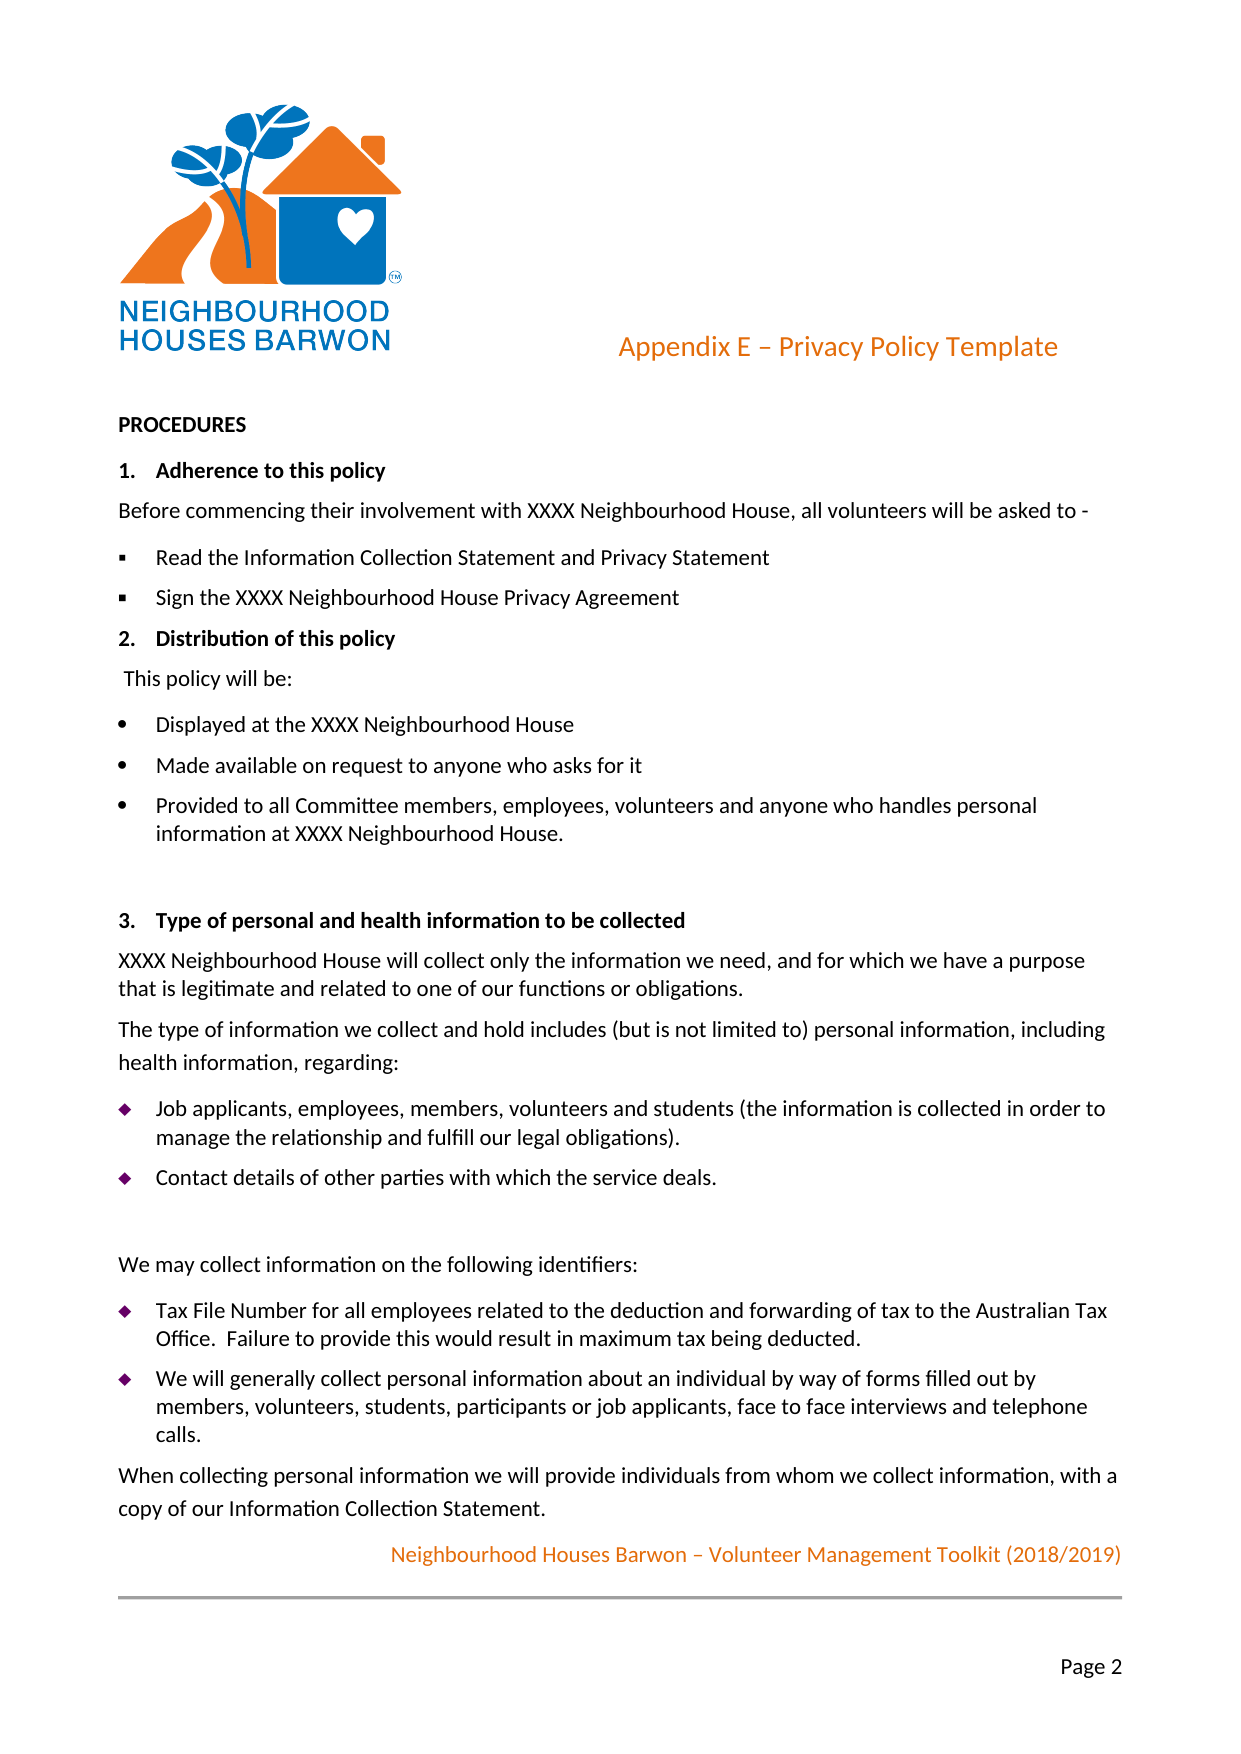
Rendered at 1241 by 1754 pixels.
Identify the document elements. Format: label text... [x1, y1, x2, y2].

list Job applicants, employees, members, volunteers and students (the information is collected in order to manage the relationship and fulfill our legal obligations). [118, 1094, 1122, 1151]
list Sign the XXXX Neighbourhood House Privacy Agreement [118, 583, 1122, 611]
list Displayed at the XXXX Neighbourhood House [118, 710, 1122, 738]
list We will generally collect personal information about an individual by way of forms filled out by members, volunteers, students, participants or job applicants, face to face interviews and telephone calls. [118, 1364, 1122, 1448]
text The type of information we collect and hold includes (but is not limited to) personal information, including health information, regarding: [118, 1015, 1122, 1077]
text XXXX Neighbourhood House will collect only the information we need, and for which we have a purpose that is legitimate and related to one of our functions or obligations. [118, 946, 1122, 1002]
text When collecting personal information we will provide individuals from whom we collect information, with a copy of our Information Collection Statement. [118, 1461, 1122, 1522]
list Read the Information Collection Statement and Privacy Statement [118, 543, 1122, 571]
list Contact details of other parties with which the service deals. [118, 1163, 1122, 1191]
list Type of personal and health information to be collected [118, 906, 1122, 934]
picture [118, 101, 404, 357]
list Tax File Number for all employees related to the deduction and forwarding of tax to the Australian Tax Office. Failure to provide this would result in maximum tax being deducted. [118, 1296, 1122, 1352]
list Provided to all Committee members, employees, volunteers and anyone who handles personal information at XXXX Neighbourhood House. [118, 791, 1122, 847]
list Distribution of this policy [118, 624, 1122, 652]
text We may collect information on the following identifiers: [118, 1250, 1122, 1278]
text PROCEDURES [118, 410, 1122, 438]
text This policy will be: [118, 664, 1122, 692]
list Adherence to this policy [118, 456, 1122, 484]
text Before commencing their involvement with XXXX Neighbourhood House, all volunteers will be asked to - [118, 497, 1122, 525]
list Made available on request to anyone who asks for it [118, 751, 1122, 779]
